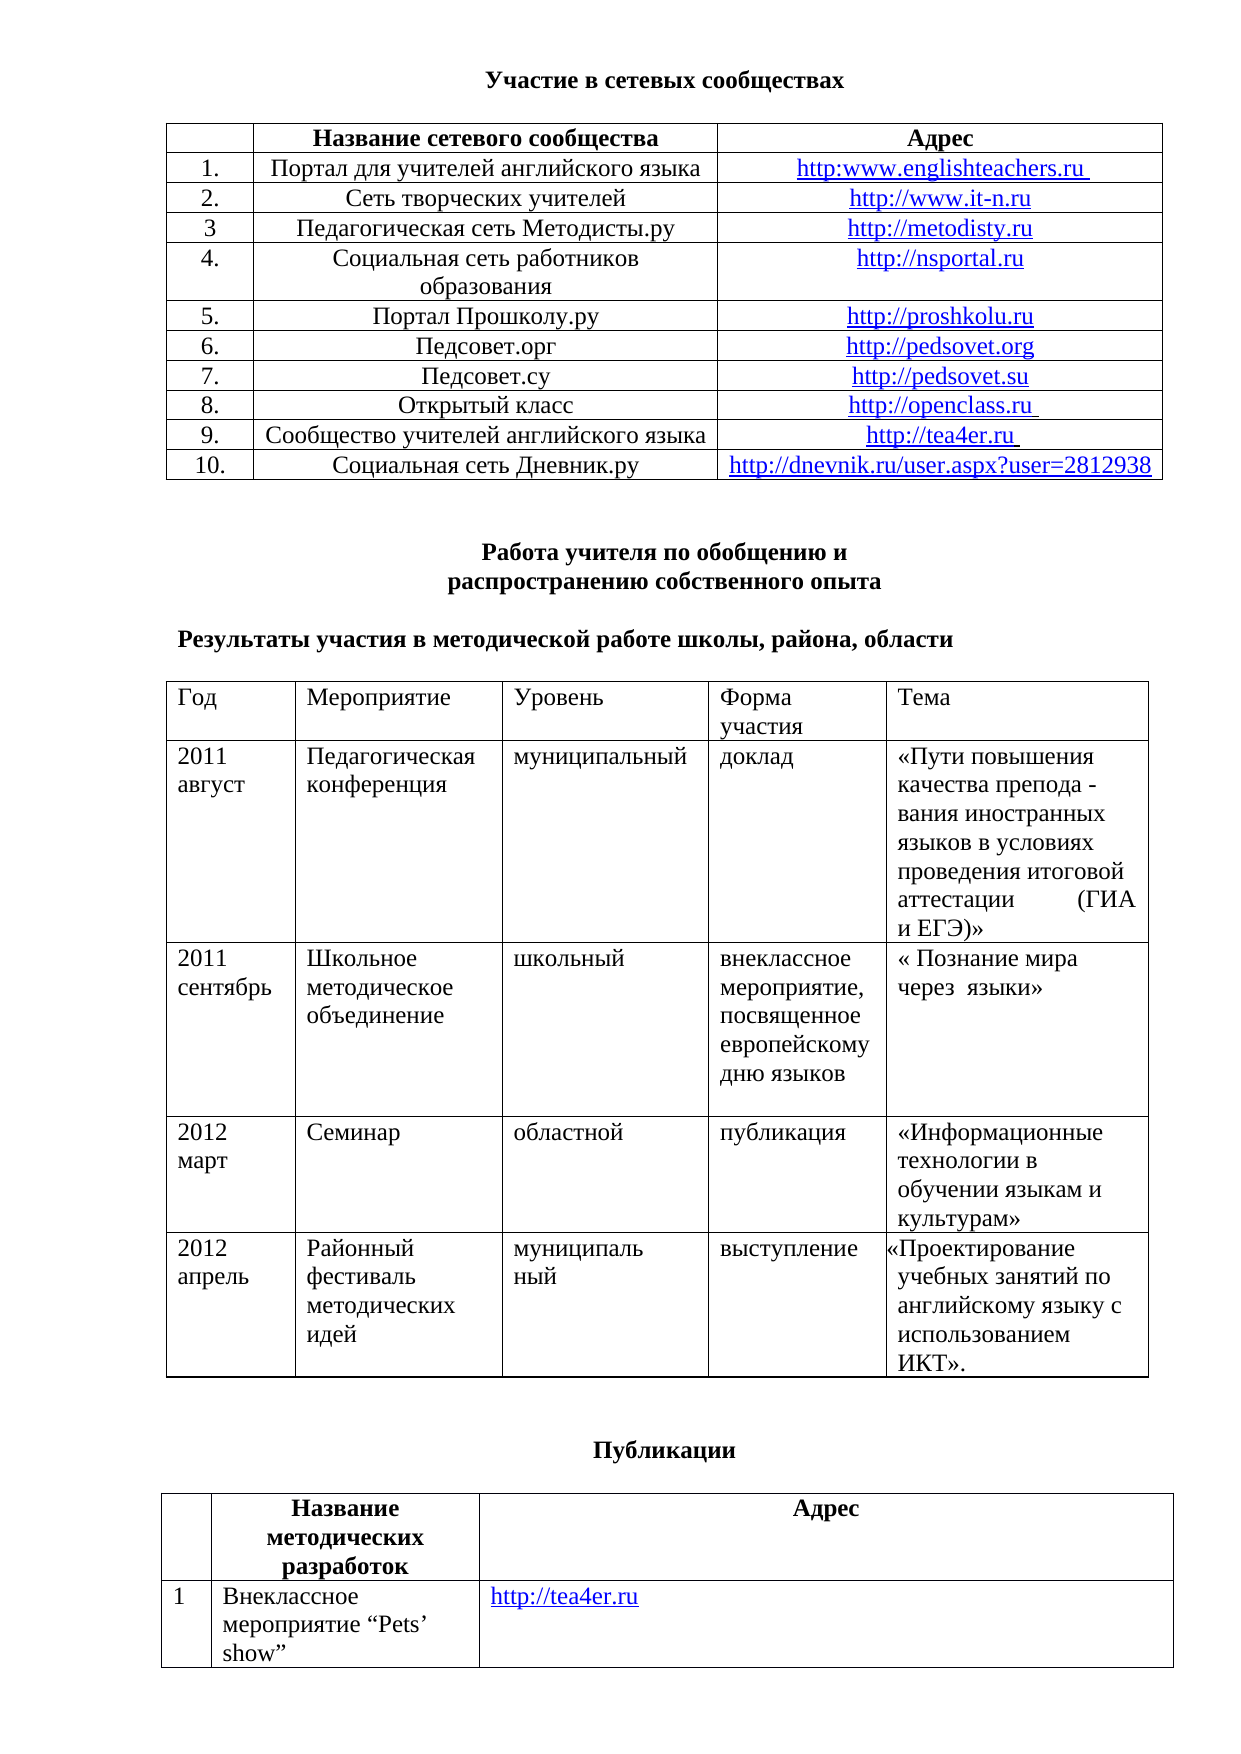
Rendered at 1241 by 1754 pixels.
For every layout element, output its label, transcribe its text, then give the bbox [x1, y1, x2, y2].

table_cell « Познание мира через языки» [887, 943, 1148, 1116]
table_cell 9. [167, 420, 253, 449]
table_cell http://openclass.ru [718, 391, 1162, 419]
table_cell http://nsportal.ru [718, 243, 1162, 300]
table_cell муниципаль ный [503, 1233, 708, 1376]
table_cell 6. [167, 331, 253, 360]
table_cell 8. [167, 391, 253, 419]
table_header Название методических разработок [212, 1494, 479, 1580]
table_cell «Проектирование учебных занятий по английскому языку с использованием ИКТ». [887, 1233, 1148, 1376]
table_header Год [167, 682, 295, 740]
text Публикации [177, 1435, 1152, 1464]
table_header Форма участия [709, 682, 886, 740]
table_cell 3 [167, 213, 253, 242]
table_cell 2011 август [167, 741, 295, 942]
table_cell http://tea4er.ru [718, 420, 1162, 449]
table_cell областной [503, 1117, 708, 1232]
table_cell школьный [503, 943, 708, 1116]
table_cell http://proshkolu.ru [718, 301, 1162, 330]
table_cell http://www.it-n.ru [718, 183, 1162, 212]
text Участие в сетевых сообществах [177, 65, 1152, 94]
table_cell «Пути повышения качества препода -вания иностранных языков в условиях проведения итоговой аттестации (ГИА и ЕГЭ)» [887, 741, 1148, 942]
table_cell «Информационные технологии в обучении языкам и культурам» [887, 1117, 1148, 1232]
table_header [162, 1494, 211, 1580]
table_cell 2011 сентябрь [167, 943, 295, 1116]
table_cell внеклассное мероприятие, посвященное европейскому дню языков [709, 943, 886, 1116]
table_cell http://tea4er.ru [480, 1581, 1173, 1667]
table_cell 5. [167, 301, 253, 330]
table_cell http://metodisty.ru [718, 213, 1162, 242]
table_cell Социальная сеть работников образования [254, 243, 717, 300]
table_cell Внеклассное мероприятие “Pets’ show” [212, 1581, 479, 1667]
table_cell Портал Прошколу.ру [254, 301, 717, 330]
table_cell Социальная сеть Дневник.ру [254, 450, 717, 479]
table_cell 4. [167, 243, 253, 300]
table_cell Сообщество учителей английского языка [254, 420, 717, 449]
table_header Название сетевого сообщества [254, 124, 717, 152]
table_cell Портал для учителей английского языка [254, 153, 717, 182]
table_header Мероприятие [296, 682, 502, 740]
table_cell 10. [167, 450, 253, 479]
table_header Адрес [480, 1494, 1173, 1580]
table_cell Районный фестиваль методических идей [296, 1233, 502, 1376]
table_header Адрес [718, 124, 1162, 152]
table_cell 1. [167, 153, 253, 182]
table_cell Педагогическая конференция [296, 741, 502, 942]
table_cell http://dnevnik.ru/user.aspx?user=2812938 [718, 450, 1162, 479]
text Работа учителя по обобщению и [177, 537, 1152, 566]
table_cell http://pedsovet.su [718, 361, 1162, 389]
table_cell http:www.englishteachers.ru [718, 153, 1162, 182]
text распространению собственного опыта [177, 566, 1152, 595]
table_cell Открытый класс [254, 391, 717, 419]
table_cell 2. [167, 183, 253, 212]
table_cell Педсовет.су [254, 361, 717, 389]
table_cell Сеть творческих учителей [254, 183, 717, 212]
table_header [167, 124, 253, 152]
table_cell публикация [709, 1117, 886, 1232]
table_cell выступление [709, 1233, 886, 1376]
table_cell Школьное методическое объединение [296, 943, 502, 1116]
table_cell доклад [709, 741, 886, 942]
table_cell 2012 март [167, 1117, 295, 1232]
table_cell http://pedsovet.org [718, 331, 1162, 360]
table_header Уровень [503, 682, 708, 740]
table_header Тема [887, 682, 1148, 740]
text Результаты участия в методической работе школы, района, области [177, 624, 1152, 652]
table_cell Педсовет.орг [254, 331, 717, 360]
table_cell Семинар [296, 1117, 502, 1232]
table_cell 1 [162, 1581, 211, 1667]
table_cell 2012 апрель [167, 1233, 295, 1376]
table_cell Педагогическая сеть Методисты.ру [254, 213, 717, 242]
table_cell муниципальный [503, 741, 708, 942]
table_cell 7. [167, 361, 253, 389]
